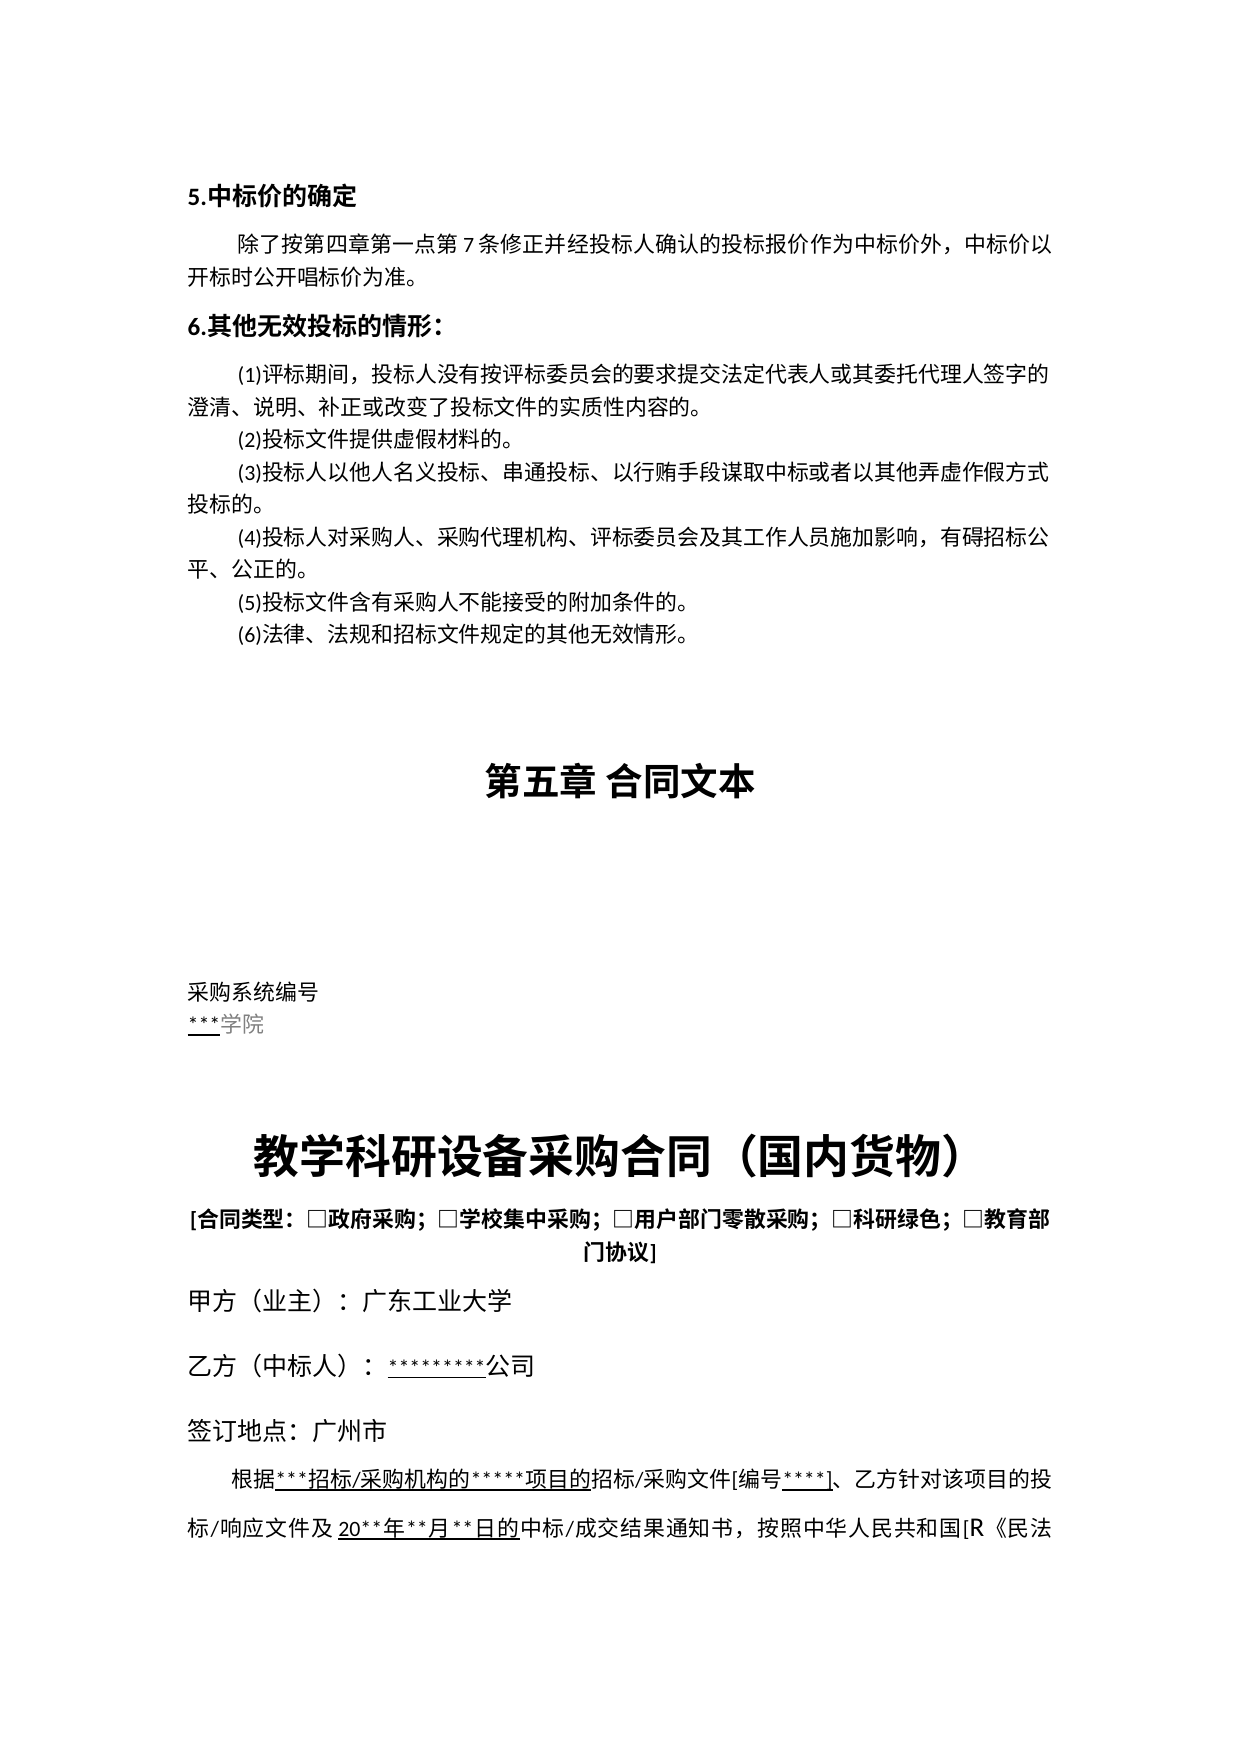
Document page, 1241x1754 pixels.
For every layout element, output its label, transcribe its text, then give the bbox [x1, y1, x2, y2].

text (5)投标文件含有采购人不能接受的附加条件的。 [187, 584, 1053, 617]
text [187, 1462, 1053, 1559]
text 第五章 合同文本 [187, 747, 1053, 812]
text (4)投标人对采购人、采购代理机构、评标委员会及其工作人员施加影响，有碍招标公平、公正的。 [187, 519, 1053, 584]
text 5.中标价的确定 [187, 162, 1053, 227]
text 教学科研设备采购合同（国内货物） [187, 1104, 1053, 1202]
text 6.其他无效投标的情形： [187, 292, 1053, 357]
text 采购系统编号 [187, 974, 1053, 1007]
text (6)法律、法规和招标文件规定的其他无效情形。 [187, 617, 1053, 649]
text 甲方（业主）：广东工业大学 [187, 1267, 1053, 1332]
text (2)投标文件提供虚假材料的。 [187, 422, 1053, 454]
text [合同类型：□政府采购；□学校集中采购；□用户部门零散采购；□科研绿色；□教育部门协议] [187, 1202, 1053, 1267]
text (1)评标期间，投标人没有按评标委员会的要求提交法定代表人或其委托代理人签字的澄清、说明、补正或改变了投标文件的实质性内容的。 [187, 357, 1053, 422]
text ***学院 [187, 1007, 1053, 1039]
text 签订地点：广州市 [187, 1397, 1053, 1462]
text 除了按第四章第一点第7条修正并经投标人确认的投标报价作为中标价外，中标价以开标时公开唱标价为准。 [187, 227, 1053, 292]
text (3)投标人以他人名义投标、串通投标、以行贿手段谋取中标或者以其他弄虚作假方式投标的。 [187, 454, 1053, 519]
text 乙方（中标人）：*********公司 [187, 1332, 1053, 1397]
